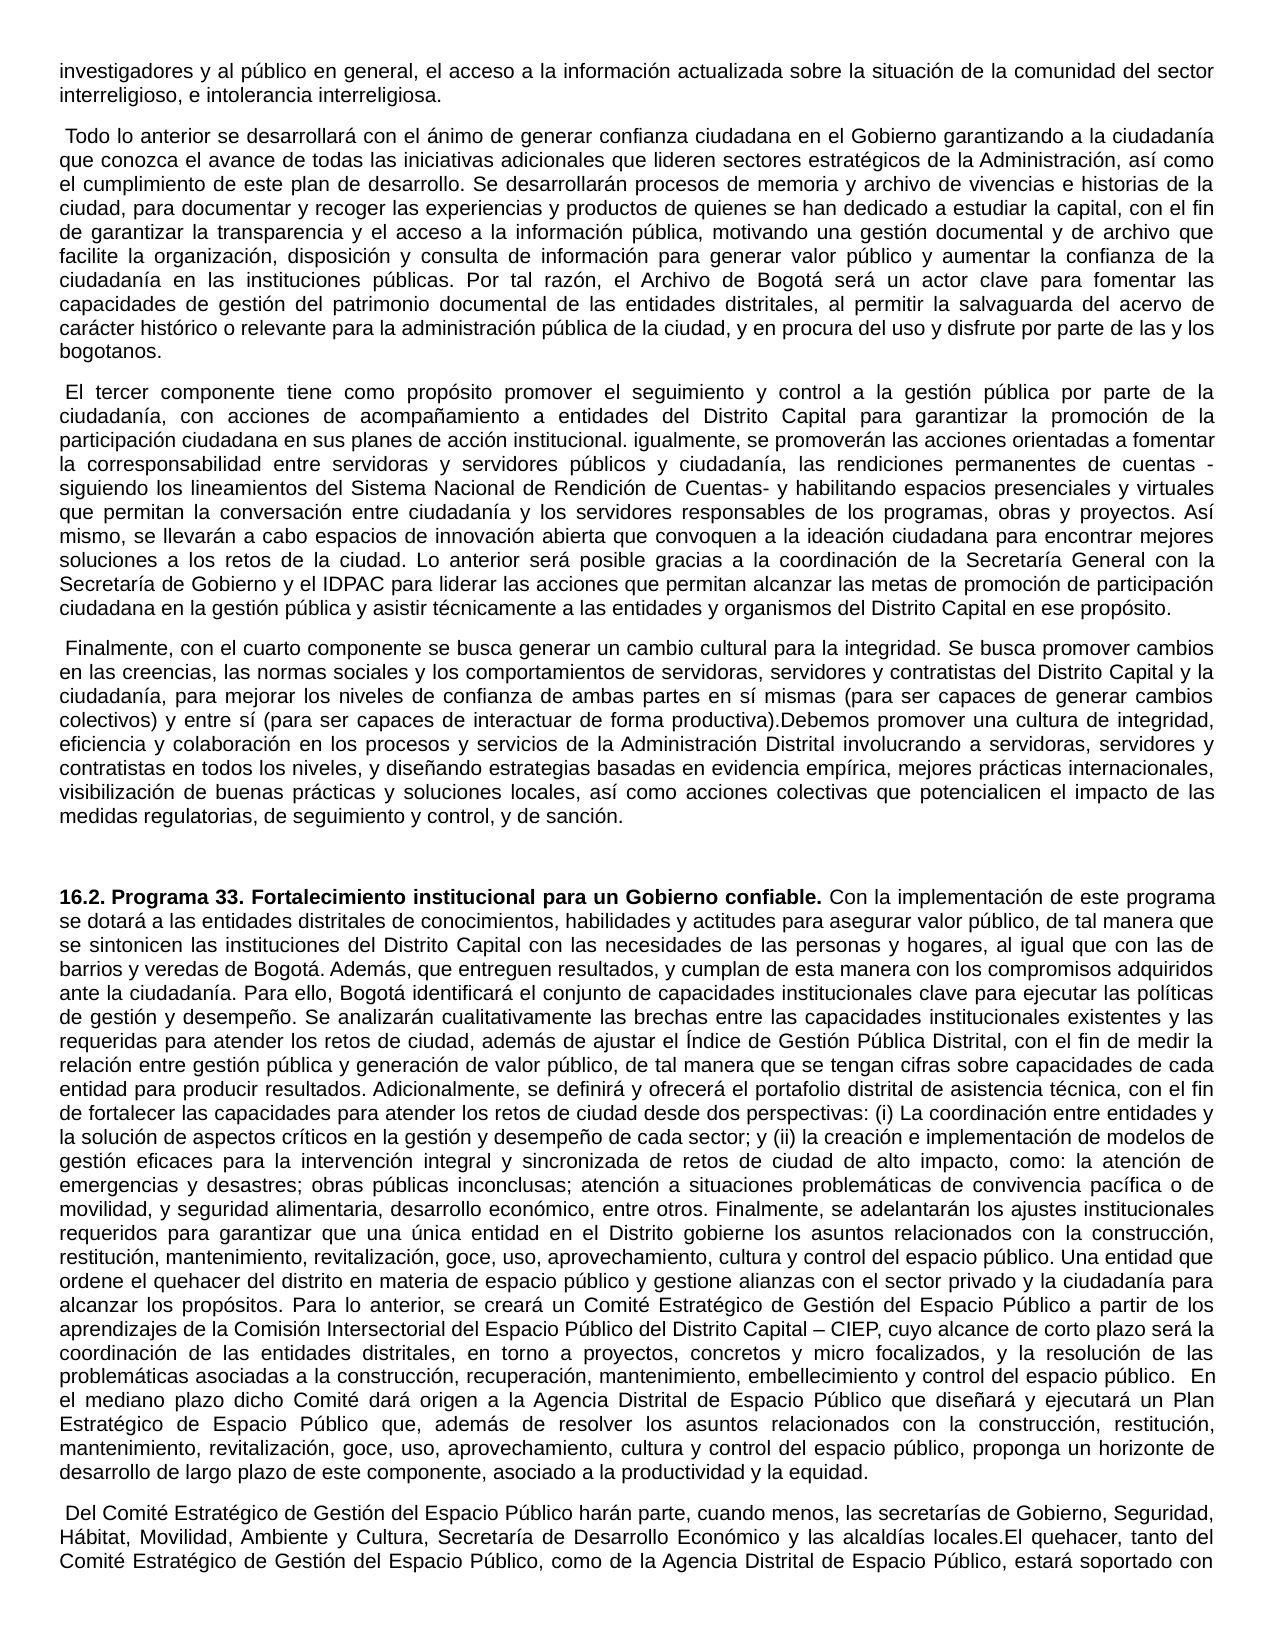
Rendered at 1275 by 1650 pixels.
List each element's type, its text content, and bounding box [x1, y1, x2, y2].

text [59, 59, 1216, 107]
text El tercer componente tiene como propósito promover el seguimiento y control a la gestión pública por parte de la ciudadanía, con acciones de acompañamiento a entidades del Distrito Capital para garantizar la promoción de la participación ciudadana en sus planes de acción institucional. igualmente, se promoverán las acciones orientadas a fomentar la corresponsabilidad entre servidoras y servidores públicos y ciudadanía, las rendiciones permanentes de cuentas -siguiendo los lineamientos del Sistema Nacional de Rendición de Cuentas- y habilitando espacios presenciales y virtuales que permitan la conversación entre ciudadanía y los servidores responsables de los programas, obras y proyectos. Así mismo, se llevarán a cabo espacios de innovación abierta que convoquen a la ideación ciudadana para encontrar mejores soluciones a los retos de la ciudad. Lo anterior será posible gracias a la coordinación de la Secretaría General con la Secretaría de Gobierno y el IDPAC para liderar las acciones que permitan alcanzar las metas de promoción de participación ciudadana en la gestión pública y asistir técnicamente a las entidades y organismos del Distrito Capital en ese propósito. [59, 380, 1216, 619]
text 16.2. Programa 33. Fortalecimiento institucional para un Gobierno confiable. Con la implementación de este programa se dotará a las entidades distritales de conocimientos, habilidades y actitudes para asegurar valor público, de tal manera que se sintonicen las instituciones del Distrito Capital con las necesidades de las personas y hogares, al igual que con las de barrios y veredas de Bogotá. Además, que entreguen resultados, y cumplan de esta manera con los compromisos adquiridos ante la ciudadanía. Para ello, Bogotá identificará el conjunto de capacidades institucionales clave para ejecutar las políticas de gestión y desempeño. Se analizarán cualitativamente las brechas entre las capacidades institucionales existentes y las requeridas para atender los retos de ciudad, además de ajustar el Índice de Gestión Pública Distrital, con el fin de medir la relación entre gestión pública y generación de valor público, de tal manera que se tengan cifras sobre capacidades de cada entidad para producir resultados. Adicionalmente, se definirá y ofrecerá el portafolio distrital de asistencia técnica, con el fin de fortalecer las capacidades para atender los retos de ciudad desde dos perspectivas: (i) La coordinación entre entidades y la solución de aspectos críticos en la gestión y desempeño de cada sector; y (ii) la creación e implementación de modelos de gestión eficaces para la intervención integral y sincronizada de retos de ciudad de alto impacto, como: la atención de emergencias y desastres; obras públicas inconclusas; atención a situaciones problemáticas de convivencia pacífica o de movilidad, y seguridad alimentaria, desarrollo económico, entre otros. Finalmente, se adelantarán los ajustes institucionales requeridos para garantizar que una única entidad en el Distrito gobierne los asuntos relacionados con la construcción, restitución, mantenimiento, revitalización, goce, uso, aprovechamiento, cultura y control del espacio público. Una entidad que ordene el quehacer del distrito en materia de espacio público y gestione alianzas con el sector privado y la ciudadanía para alcanzar los propósitos. Para lo anterior, se creará un Comité Estratégico de Gestión del Espacio Público a partir de los aprendizajes de la Comisión Intersectorial del Espacio Público del Distrito Capital – CIEP, cuyo alcance de corto plazo será la coordinación de las entidades distritales, en torno a proyectos, concretos y micro focalizados, y la resolución de las problemáticas asociadas a la construcción, recuperación, mantenimiento, embellecimiento y control del espacio público. En el mediano plazo dicho Comité dará origen a la Agencia Distrital de Espacio Público que diseñará y ejecutará un Plan Estratégico de Espacio Público que, además de resolver los asuntos relacionados con la construcción, restitución, mantenimiento, revitalización, goce, uso, aprovechamiento, cultura y control del espacio público, proponga un horizonte de desarrollo de largo plazo de este componente, asociado a la productividad y la equidad. [59, 885, 1216, 1484]
text Finalmente, con el cuarto componente se busca generar un cambio cultural para la integridad. Se busca promover cambios en las creencias, las normas sociales y los comportamientos de servidoras, servidores y contratistas del Distrito Capital y la ciudadanía, para mejorar los niveles de confianza de ambas partes en sí mismas (para ser capaces de generar cambios colectivos) y entre sí (para ser capaces de interactuar de forma productiva).Debemos promover una cultura de integridad, eficiencia y colaboración en los procesos y servicios de la Administración Distrital involucrando a servidoras, servidores y contratistas en todos los niveles, y diseñando estrategias basadas en evidencia empírica, mejores prácticas internacionales, visibilización de buenas prácticas y soluciones locales, así como acciones colectivas que potencialicen el impacto de las medidas regulatorias, de seguimiento y control, y de sanción. [59, 636, 1216, 828]
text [59, 1501, 1216, 1573]
text Todo lo anterior se desarrollará con el ánimo de generar confianza ciudadana en el Gobierno garantizando a la ciudadanía que conozca el avance de todas las iniciativas adicionales que lideren sectores estratégicos de la Administración, así como el cumplimiento de este plan de desarrollo. Se desarrollarán procesos de memoria y archivo de vivencias e historias de la ciudad, para documentar y recoger las experiencias y productos de quienes se han dedicado a estudiar la capital, con el fin de garantizar la transparencia y el acceso a la información pública, motivando una gestión documental y de archivo que facilite la organización, disposición y consulta de información para generar valor público y aumentar la confianza de la ciudadanía en las instituciones públicas. Por tal razón, el Archivo de Bogotá será un actor clave para fomentar las capacidades de gestión del patrimonio documental de las entidades distritales, al permitir la salvaguarda del acervo de carácter histórico o relevante para la administración pública de la ciudad, y en procura del uso y disfrute por parte de las y los bogotanos. [59, 124, 1216, 363]
